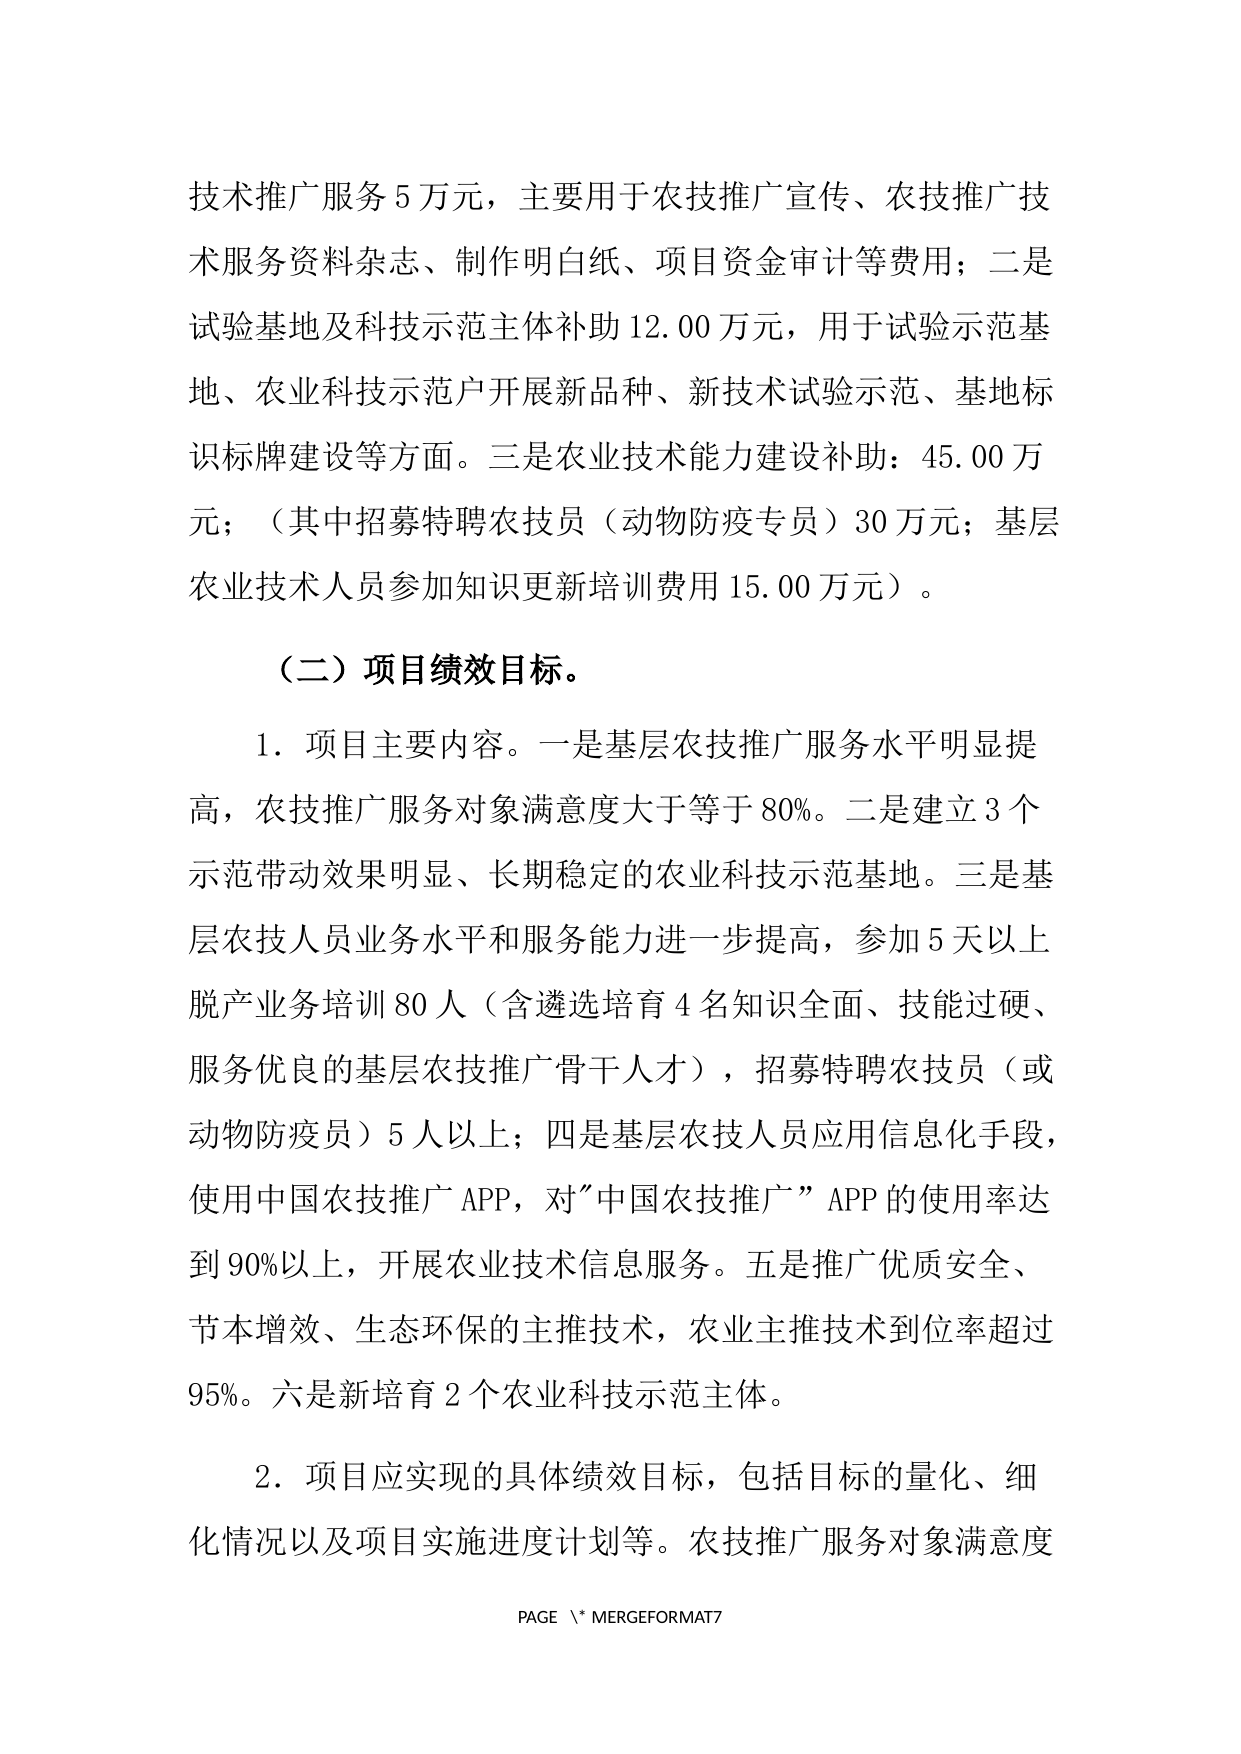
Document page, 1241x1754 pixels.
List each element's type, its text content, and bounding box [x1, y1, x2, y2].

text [187, 162, 1065, 617]
text 1．项目主要内容。一是基层农技推广服务水平明显提高，农技推广服务对象满意度大于等于80%。二是建立3个示范带动效果明显、长期稳定的农业科技示范基地。三是基层农技人员业务水平和服务能力进一步提高，参加5天以上脱产业务培训80人（含遴选培育4名知识全面、技能过硬、服务优良的基层农技推广骨干人才），招募特聘农技员（或动物防疫员）5人以上；四是基层农技人员应用信息化手段，使用中国农技推广APP，对"中国农技推广”APP的使用率达到90%以上，开展农业技术信息服务。五是推广优质安全、节本增效、生态环保的主推技术，农业主推技术到位率超过95%。六是新培育2个农业科技示范主体。 [187, 710, 1065, 1425]
text （二）项目绩效目标。 [187, 633, 1053, 693]
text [187, 1441, 1065, 1571]
